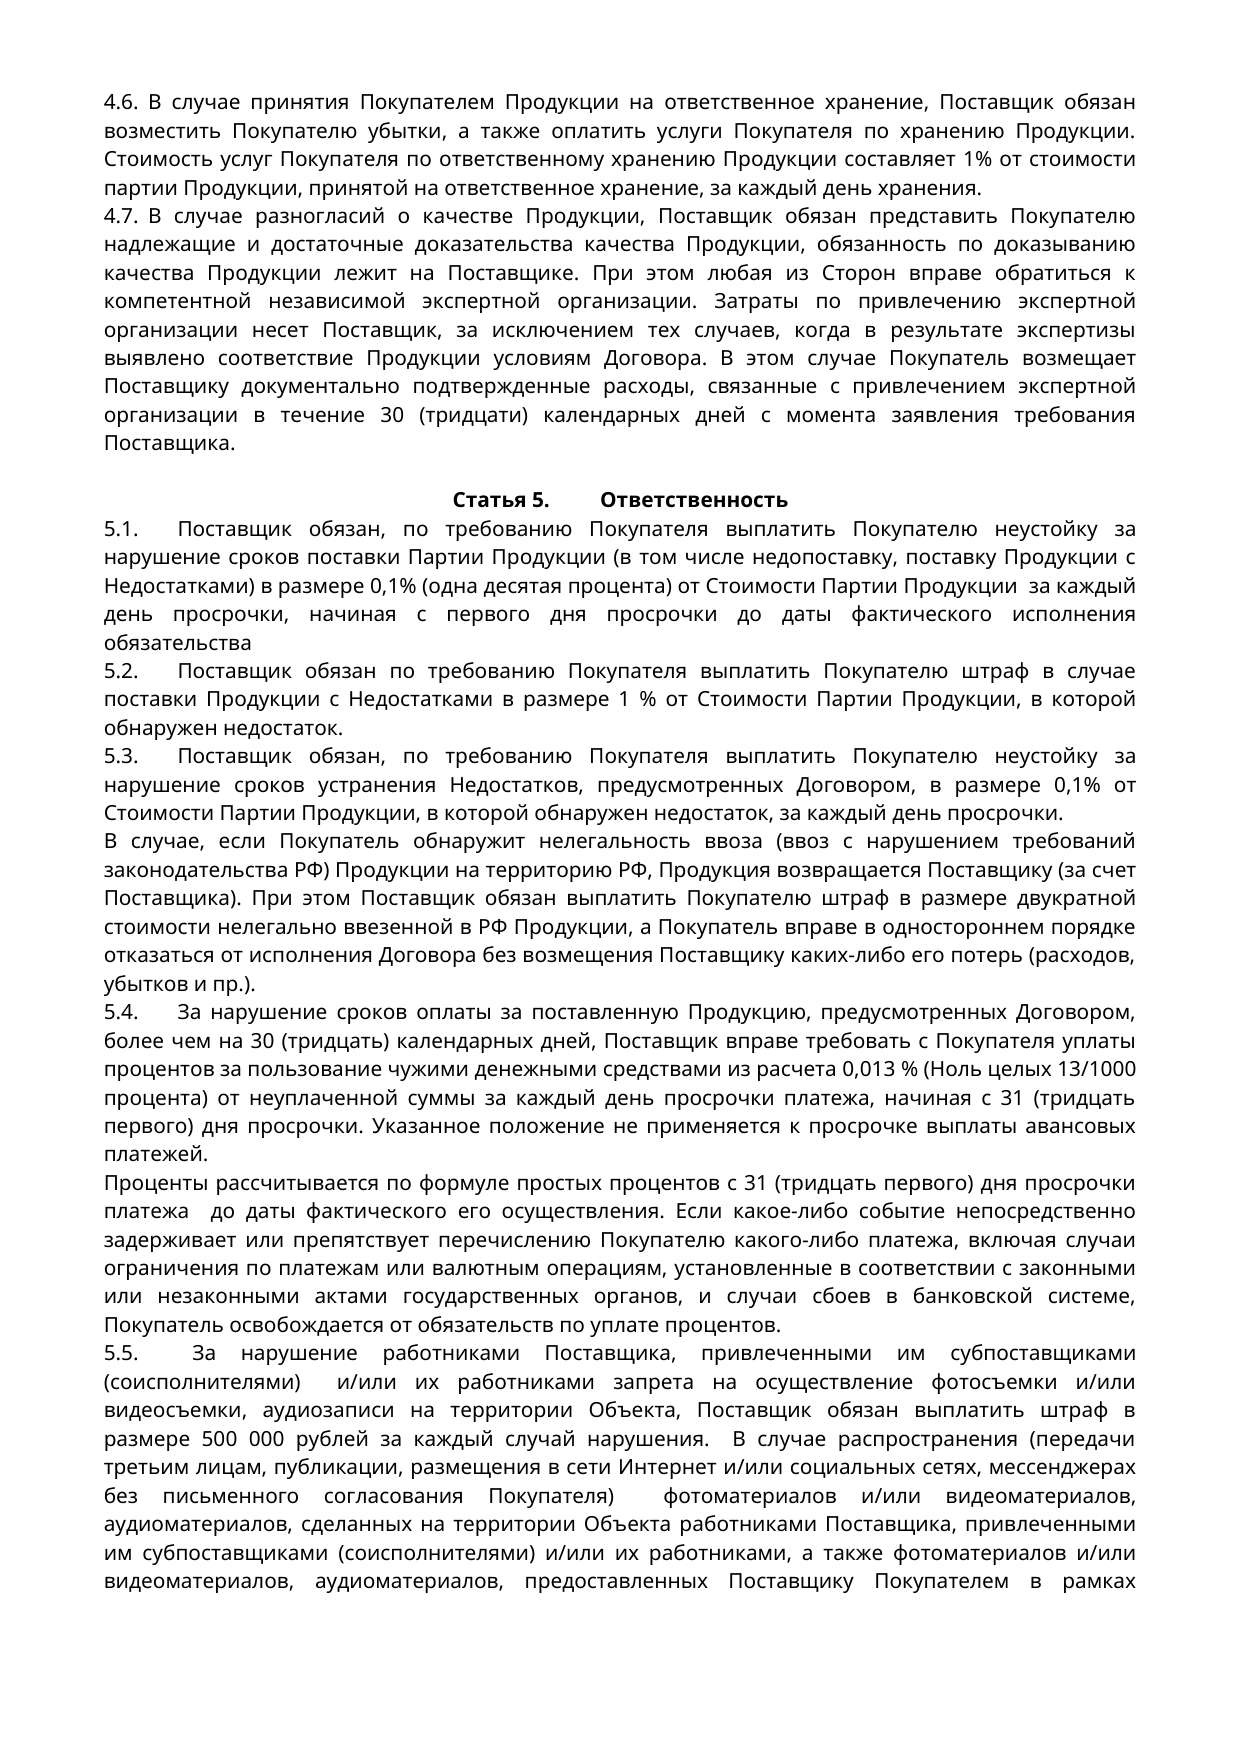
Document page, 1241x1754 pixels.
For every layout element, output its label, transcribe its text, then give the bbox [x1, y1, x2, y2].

list За нарушение сроков оплаты за поставленную Продукцию, предусмотренных Договором, более чем на 30 (тридцать) календарных дней, Поставщик вправе требовать с Покупателя уплаты процентов за пользование чужими денежными средствами из расчета 0,013 % (Ноль целых 13/1000 процента) от неуплаченной суммы за каждый день просрочки платежа, начиная с 31 (тридцать первого) дня просрочки. Указанное положение не применяется к просрочке выплаты авансовых платежей. [103, 997, 1137, 1168]
list Ответственность [103, 485, 1137, 514]
list В случае разногласий о качестве Продукции, Поставщик обязан представить Покупателю надлежащие и достаточные доказательства качества Продукции, обязанность по доказыванию качества Продукции лежит на Поставщике. При этом любая из Сторон вправе обратиться к компетентной независимой экспертной организации. Затраты по привлечению экспертной организации несет Поставщик, за исключением тех случаев, когда в результате экспертизы выявлено соответствие Продукции условиям Договора. В этом случае Покупатель возмещает Поставщику документально подтвержденные расходы, связанные с привлечением экспертной организации в течение 30 (тридцати) календарных дней с момента заявления требования Поставщика. [103, 201, 1137, 457]
list Поставщик обязан по требованию Покупателя выплатить Покупателю штраф в случае поставки Продукции с Недостатками в размере 1 % от Стоимости Партии Продукции, в которой обнаружен недостаток. [103, 656, 1137, 741]
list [103, 1338, 1137, 1594]
list Поставщик обязан, по требованию Покупателя выплатить Покупателю неустойку за нарушение сроков устранения Недостатков, предусмотренных Договором, в размере 0,1% от Стоимости Партии Продукции, в которой обнаружен недостаток, за каждый день просрочки. [103, 741, 1137, 827]
list Поставщик обязан, по требованию Покупателя выплатить Покупателю неустойку за нарушение сроков поставки Партии Продукции (в том числе недопоставку, поставку Продукции с Недостатками) в размере 0,1% (одна десятая процента) от Стоимости Партии Продукции за каждый день просрочки, начиная с первого дня просрочки до даты фактического исполнения обязательства [103, 514, 1137, 656]
list В случае принятия Покупателем Продукции на ответственное хранение, Поставщик обязан возместить Покупателю убытки, а также оплатить услуги Покупателя по хранению Продукции. Стоимость услуг Покупателя по ответственному хранению Продукции составляет 1% от стоимости партии Продукции, принятой на ответственное хранение, за каждый день хранения. [103, 87, 1137, 201]
text Проценты рассчитывается по формуле простых процентов с 31 (тридцать первого) дня просрочки платежа до даты фактического его осуществления. Если какое-либо событие непосредственно задерживает или препятствует перечислению Покупателю какого-либо платежа, включая случаи ограничения по платежам или валютным операциям, установленные в соответствии с законными или незаконными актами государственных органов, и случаи сбоев в банковской системе, Покупатель освобождается от обязательств по уплате процентов. [103, 1168, 1137, 1338]
text В случае, если Покупатель обнаружит нелегальность ввоза (ввоз с нарушением требований законодательства РФ) Продукции на территорию РФ, Продукция возвращается Поставщику (за счет Поставщика). При этом Поставщик обязан выплатить Покупателю штраф в размере двукратной стоимости нелегально ввезенной в РФ Продукции, а Покупатель вправе в одностороннем порядке отказаться от исполнения Договора без возмещения Поставщику каких-либо его потерь (расходов, убытков и пр.). [103, 827, 1137, 997]
